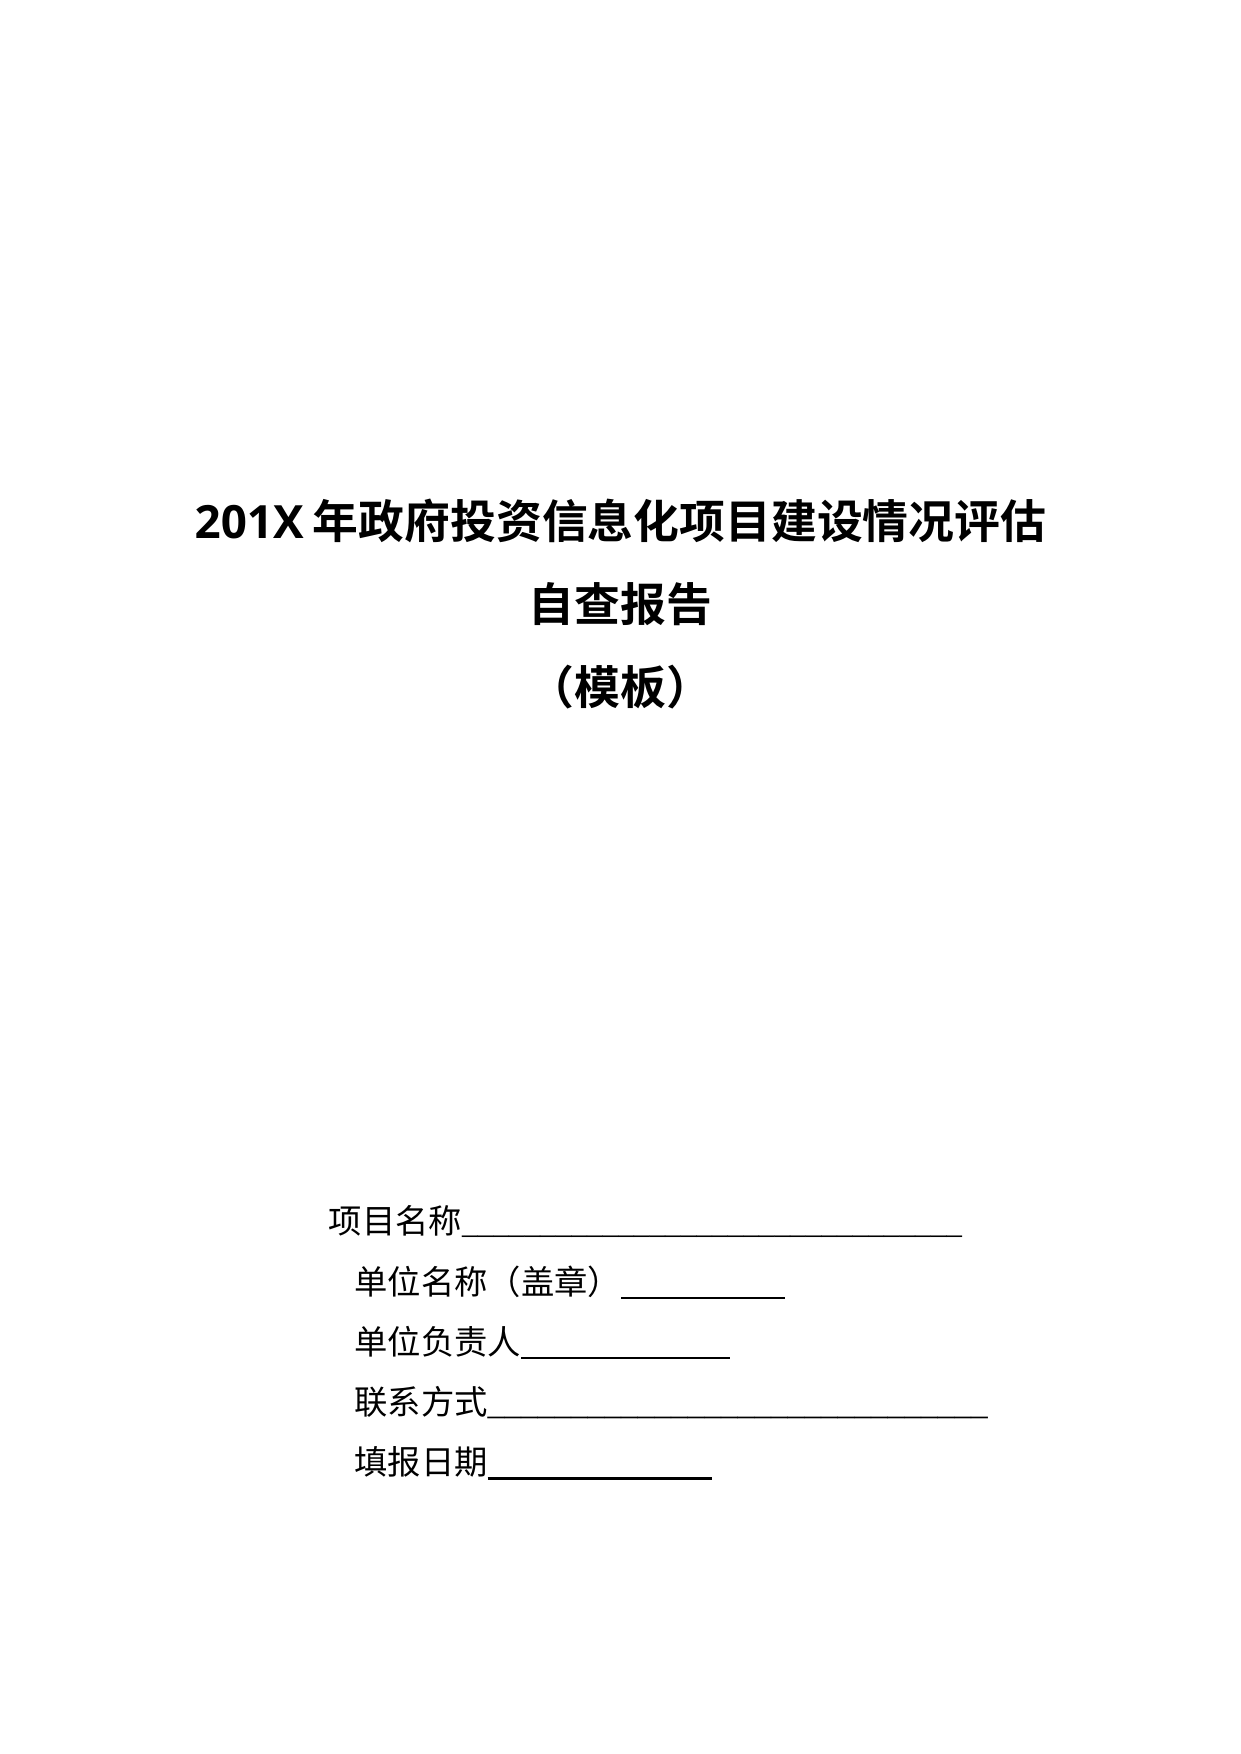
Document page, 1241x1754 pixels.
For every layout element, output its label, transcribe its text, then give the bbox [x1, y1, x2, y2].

text 联系方式______________________________ [187, 1376, 1053, 1424]
text 项目名称________________________________ [187, 1195, 1053, 1243]
text 单位负责人 [187, 1316, 1053, 1364]
text 201X年政府投资信息化项目建设情况评估自查报告 [187, 485, 1053, 635]
text （模板） [187, 651, 1053, 718]
text 单位名称（盖章） [187, 1255, 1053, 1304]
text 填报日期 [187, 1436, 1053, 1484]
